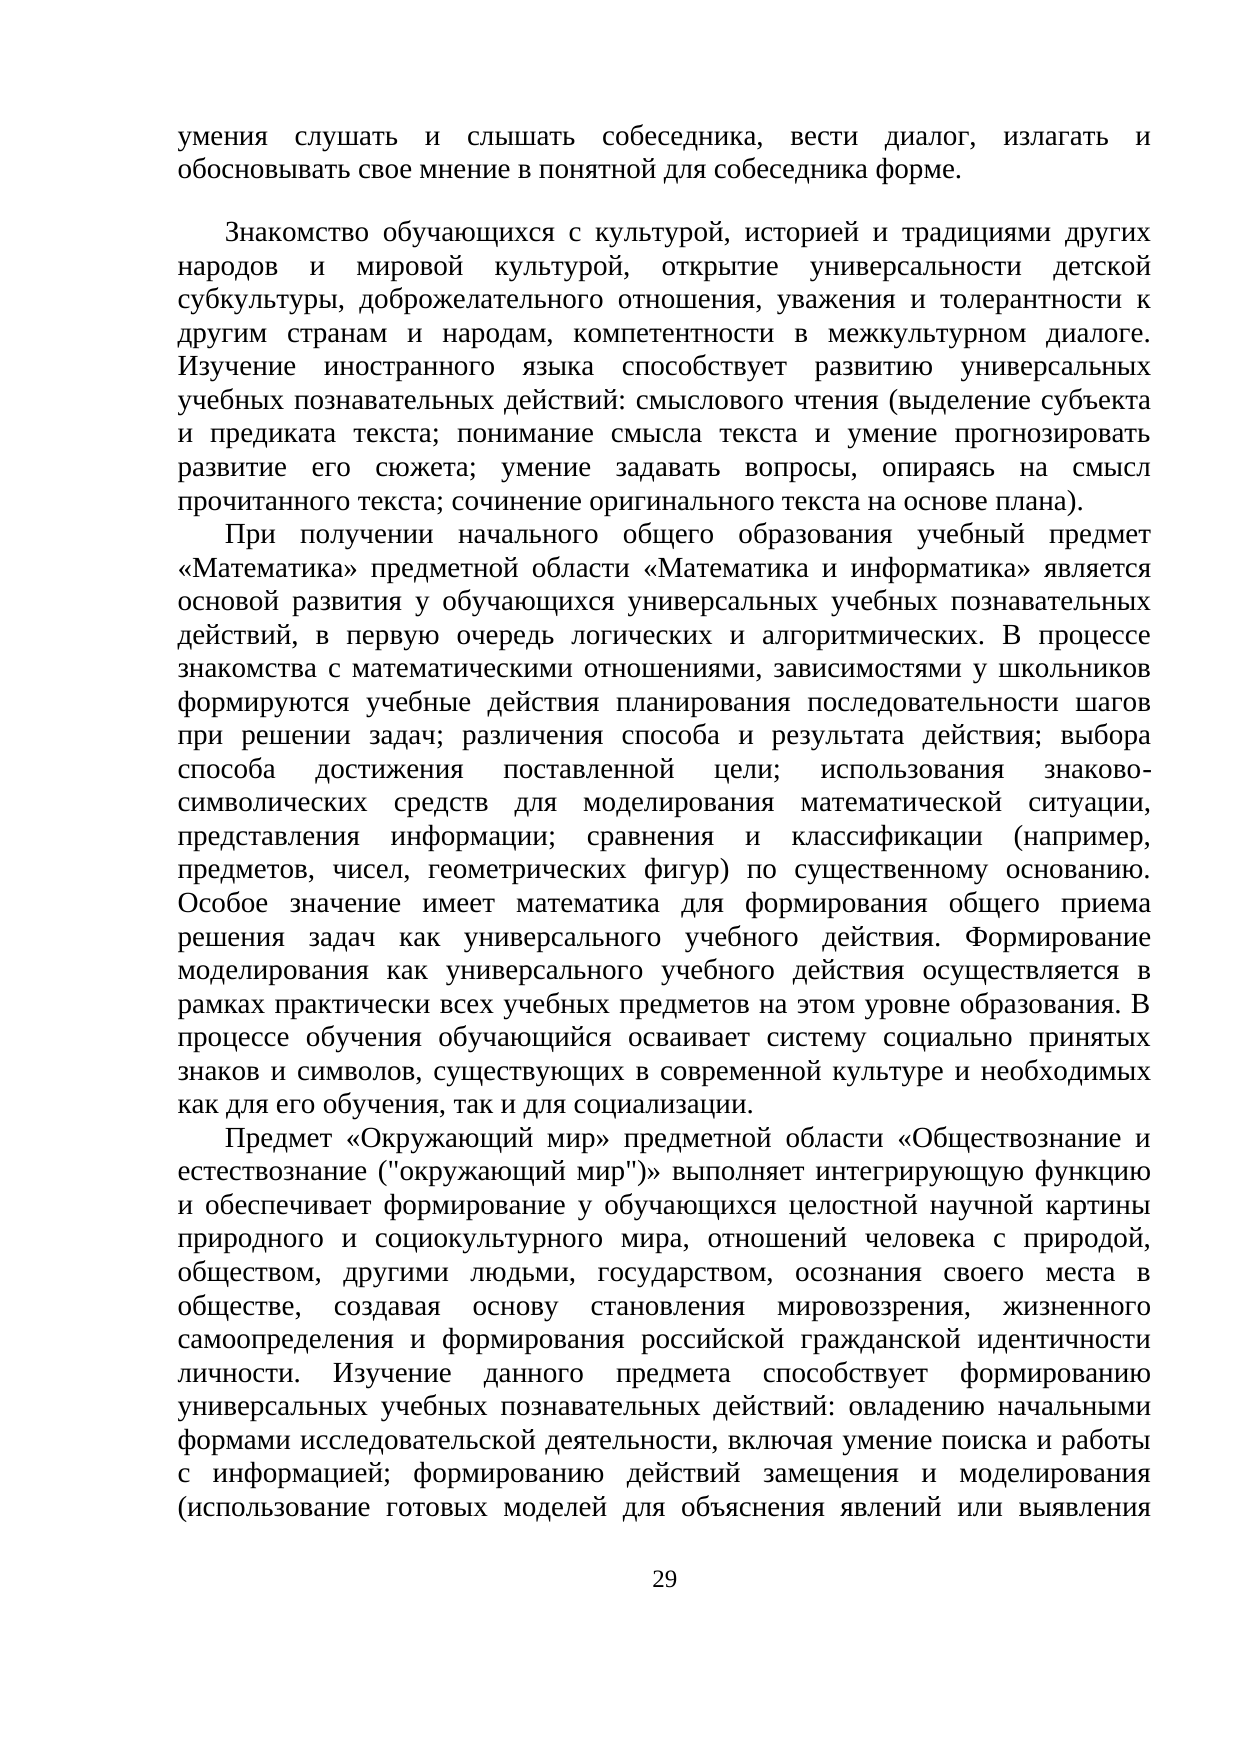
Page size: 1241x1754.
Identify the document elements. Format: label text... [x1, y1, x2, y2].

text Знакомство обучающихся с культурой, историей и традициями других народов и мировой культурой, открытие универсальности детской субкультуры, доброжелательного отношения, уважения и толерантности к другим странам и народам, компетентности в межкультурном диалоге. Изучение иностранного языка способствует развитию универсальных учебных познавательных действий: смыслового чтения (выделение субъекта и предиката текста; понимание смысла текста и умение прогнозировать развитие его сюжета; умение задавать вопросы, опираясь на смысл прочитанного текста; сочинение оригинального текста на основе плана). [177, 214, 1152, 516]
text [177, 118, 1152, 185]
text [177, 1120, 1152, 1522]
text При получении начального общего образования учебный предмет «Математика» предметной области «Математика и информатика» является основой развития у обучающихся универсальных учебных познавательных действий, в первую очередь логических и алгоритмических. В процессе знакомства с математическими отношениями, зависимостями у школьников формируются учебные действия планирования последовательности шагов при решении задач; различения способа и результата действия; выбора способа достижения поставленной цели; использования знаково­символических средств для моделирования математической ситуации, представления информации; сравнения и классификации (например, предметов, чисел, геометрических фигур) по существенному основанию. Особое значение имеет математика для формирования общего приема решения задач как универсального учебного действия. Формирование моделирования как универсального учебного действия осуществляется в рамках практически всех учебных предметов на этом уровне образования. В процессе обучения обучающийся осваивает систему социально принятых знаков и символов, существующих в современной культуре и необходимых как для его обучения, так и для социализации. [177, 516, 1152, 1120]
